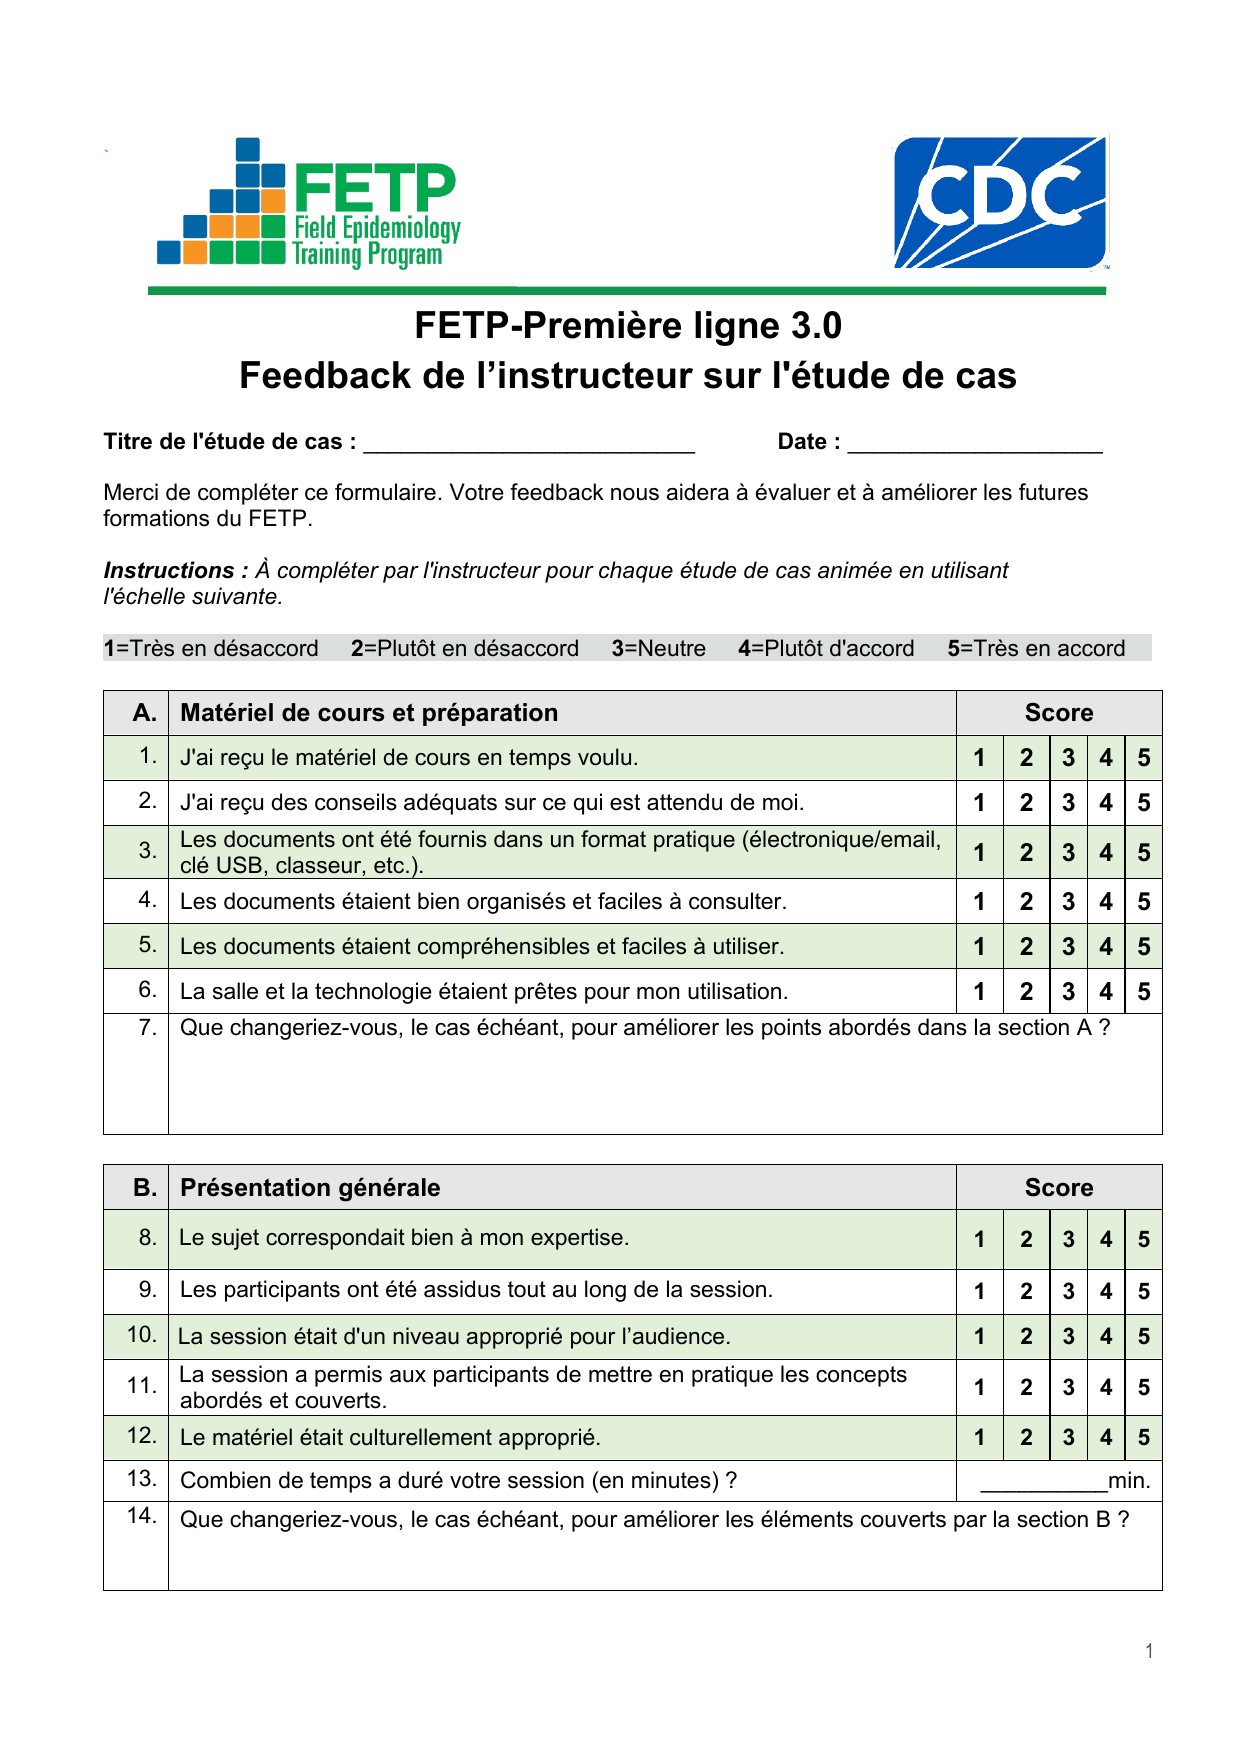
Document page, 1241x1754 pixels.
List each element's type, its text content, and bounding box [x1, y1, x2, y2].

table_cell 1 [957, 1210, 1003, 1268]
table_cell 1 [957, 1360, 1003, 1414]
table_cell 3 [1051, 1210, 1087, 1268]
table_cell Combien de temps a duré votre session (en minutes) ? [169, 1461, 956, 1501]
table_header Présentation générale [169, 1165, 956, 1209]
table_cell 5 [1126, 1270, 1162, 1313]
table_cell 5. [104, 924, 168, 968]
table_header B. [104, 1165, 168, 1209]
table_cell Que changeriez-vous, le cas échéant, pour améliorer les points abordés dans la section A ? [169, 1014, 1162, 1134]
table_cell Que changeriez-vous, le cas échéant, pour améliorer les éléments couverts par la section B ? [169, 1502, 1162, 1590]
table_cell 7. [104, 1014, 168, 1134]
table_cell 1 [957, 1315, 1003, 1358]
table_cell 4. [104, 879, 168, 923]
table_cell 3 [1051, 1270, 1087, 1313]
table_cell 5 [1126, 826, 1162, 878]
table_cell 5 [1126, 736, 1162, 779]
table_cell __________min. [957, 1461, 1162, 1501]
table_cell 3 [1051, 1360, 1087, 1414]
table_cell 2 [1004, 736, 1049, 779]
table_cell Les participants ont été assidus tout au long de la session. [169, 1270, 956, 1313]
table_cell 3 [1051, 879, 1087, 923]
table_header Score [957, 691, 1162, 734]
table_cell 2 [1004, 781, 1049, 824]
table_cell 2 [1004, 969, 1049, 1013]
table_cell 4 [1088, 781, 1124, 824]
picture [144, 135, 473, 272]
table_cell Les documents étaient compréhensibles et faciles à utiliser. [169, 924, 956, 968]
table_cell 2 [1004, 1210, 1049, 1268]
subtitle Feedback de l’instructeur sur l'étude de cas [103, 353, 1154, 396]
table_cell J'ai reçu des conseils adéquats sur ce qui est attendu de moi. [169, 781, 956, 824]
table_cell 4 [1088, 736, 1124, 779]
table_cell 12. [104, 1416, 168, 1459]
table_cell 3 [1051, 826, 1087, 878]
table_cell 1 [957, 924, 1003, 968]
table_cell 14. [104, 1502, 168, 1590]
table_header A. [104, 691, 168, 734]
table_cell Le sujet correspondait bien à mon expertise. [169, 1210, 956, 1268]
table_cell 1 [957, 969, 1003, 1013]
table_cell 2 [1004, 879, 1049, 923]
table_cell 9. [104, 1270, 168, 1313]
table_header Score [957, 1165, 1162, 1209]
table_cell 4 [1088, 879, 1124, 923]
table_cell 5 [1126, 1210, 1162, 1268]
picture [890, 133, 1110, 272]
table_cell 3. [104, 826, 168, 878]
table_cell La salle et la technologie étaient prêtes pour mon utilisation. [169, 969, 956, 1013]
text 1=Très en désaccord 2=Plutôt en désaccord 3=Neutre 4=Plutôt d'accord 5=Très en accord [103, 634, 1152, 661]
table_cell 2 [1004, 1315, 1049, 1358]
table_cell 3 [1051, 1315, 1087, 1358]
table_cell 5 [1126, 1360, 1162, 1414]
table_cell 1 [957, 879, 1003, 923]
table_cell 13. [104, 1461, 168, 1501]
table_cell 4 [1088, 924, 1124, 968]
table_cell 1 [957, 736, 1003, 779]
table_cell 3 [1051, 969, 1087, 1013]
table_cell 2 [1004, 826, 1049, 878]
table_cell 5 [1126, 879, 1162, 923]
table_cell La session a permis aux participants de mettre en pratique les concepts abordés et couverts. [169, 1360, 956, 1414]
table_header Matériel de cours et préparation [169, 691, 956, 734]
table_cell Le matériel était culturellement approprié. [169, 1416, 956, 1459]
table_cell 3 [1051, 1416, 1087, 1459]
table_cell Les documents ont été fournis dans un format pratique (électronique/email, clé USB, classeur, etc.). [169, 826, 956, 878]
subtitle FETP-Première ligne 3.0 [103, 303, 1154, 347]
table_cell 8. [104, 1210, 168, 1268]
text Instructions : À compléter par l'instructeur pour chaque étude de cas animée en utilisant l'échelle suivante. [103, 557, 1154, 609]
table_cell 1 [957, 826, 1003, 878]
table_cell 2 [1004, 1270, 1049, 1313]
table_cell 5 [1126, 781, 1162, 824]
table_cell 4 [1088, 1360, 1124, 1414]
table_cell Les documents étaient bien organisés et faciles à consulter. [169, 879, 956, 923]
table_cell 4 [1088, 1270, 1124, 1313]
table_cell 6. [104, 969, 168, 1013]
text Titre de l'étude de cas : __________________________ Date : ____________________ [103, 428, 1154, 454]
table_cell 4 [1088, 826, 1124, 878]
table_cell 2. [104, 781, 168, 824]
table_cell 1 [957, 781, 1003, 824]
table_cell 1 [957, 1270, 1003, 1313]
table_cell 11. [104, 1360, 168, 1414]
table_cell 10. [104, 1315, 168, 1358]
table_cell 1. [104, 736, 168, 779]
table_cell 5 [1126, 1315, 1162, 1358]
table_cell 3 [1051, 781, 1087, 824]
table_cell 1 [957, 1416, 1003, 1459]
table_cell 2 [1004, 924, 1049, 968]
table_cell 3 [1051, 924, 1087, 968]
table_cell 4 [1088, 1416, 1124, 1459]
table_cell 3 [1051, 736, 1087, 779]
table_cell 4 [1088, 969, 1124, 1013]
table_cell J'ai reçu le matériel de cours en temps voulu. [169, 736, 956, 779]
text Merci de compléter ce formulaire. Votre feedback nous aidera à évaluer et à améliorer les futures formations du FETP. [103, 479, 1154, 532]
table_cell 5 [1126, 969, 1162, 1013]
table_cell 4 [1088, 1315, 1124, 1358]
table_cell 4 [1088, 1210, 1124, 1268]
table_cell La session était d'un niveau approprié pour l’audience. [169, 1315, 956, 1358]
table_cell 2 [1004, 1416, 1049, 1459]
table_cell 2 [1004, 1360, 1049, 1414]
table_cell 5 [1126, 1416, 1162, 1459]
table_cell 5 [1126, 924, 1162, 968]
